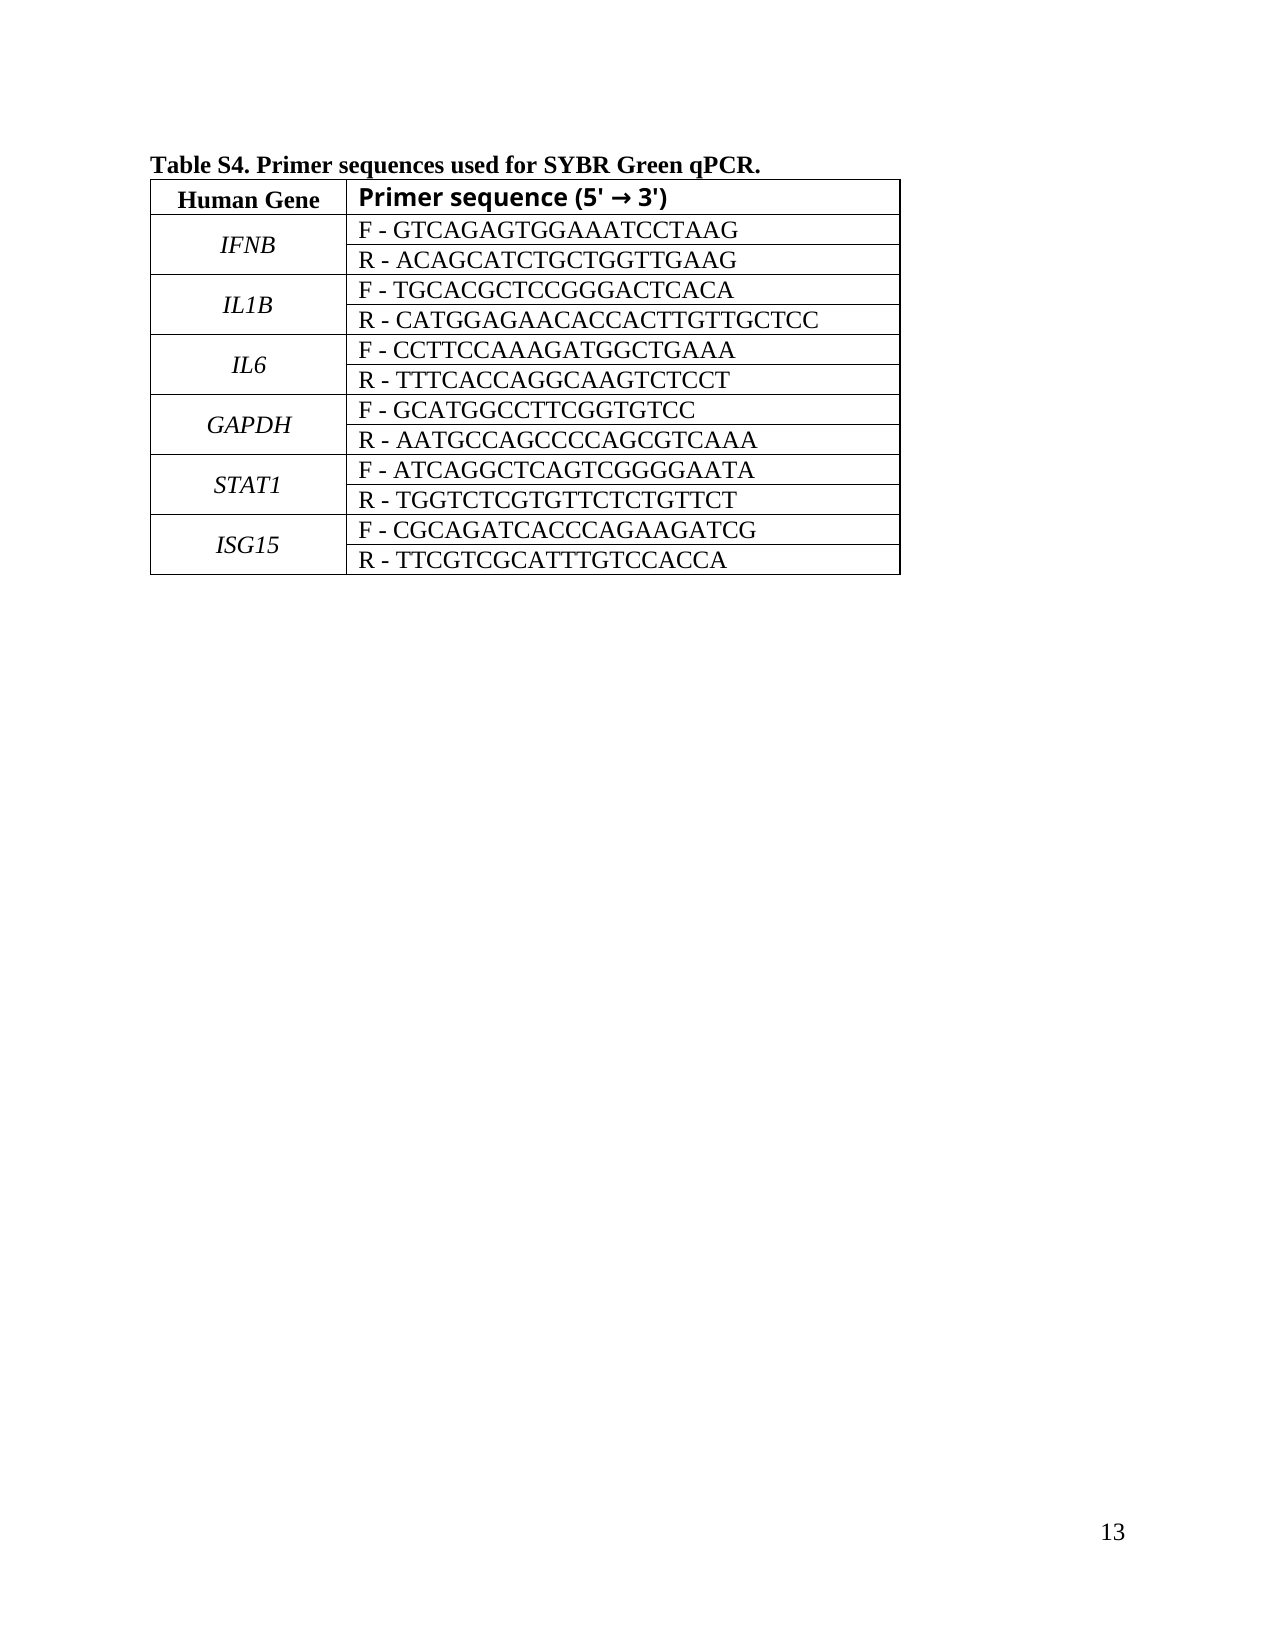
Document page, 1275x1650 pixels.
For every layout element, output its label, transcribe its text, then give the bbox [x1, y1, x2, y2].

table_cell R - AATGCCAGCCCCAGCGTCAAA [347, 425, 899, 454]
table_cell F - TGCACGCTCCGGGACTCACA [347, 275, 899, 304]
table_cell IL6 [151, 335, 346, 394]
table_cell R - CATGGAGAACACCACTTGTTGCTCC [347, 305, 899, 334]
table_cell F - GCATGGCCTTCGGTGTCC [347, 395, 899, 424]
table_cell F - CCTTCCAAAGATGGCTGAAA [347, 335, 899, 364]
table_cell F - ATCAGGCTCAGTCGGGGAATA [347, 455, 899, 484]
table_cell R - TGGTCTCGTGTTCTCTGTTCT [347, 485, 899, 514]
table_cell R - TTTCACCAGGCAAGTCTCCT [347, 365, 899, 394]
table_header Human Gene [151, 180, 346, 214]
text Table S4. Primer sequences used for SYBR Green qPCR. [150, 150, 1125, 179]
table_cell GAPDH [151, 395, 346, 454]
table_cell ISG15 [151, 515, 346, 574]
table_cell IL1B [151, 275, 346, 334]
table_cell IFNB [151, 215, 346, 274]
table_cell R - ACAGCATCTGCTGGTTGAAG [347, 245, 899, 274]
table_cell R - TTCGTCGCATTTGTCCACCA [347, 545, 899, 574]
table_cell F - GTCAGAGTGGAAATCCTAAG [347, 215, 899, 244]
table_header [347, 180, 899, 214]
table_cell STAT1 [151, 455, 346, 514]
table_cell F - CGCAGATCACCCAGAAGATCG [347, 515, 899, 544]
